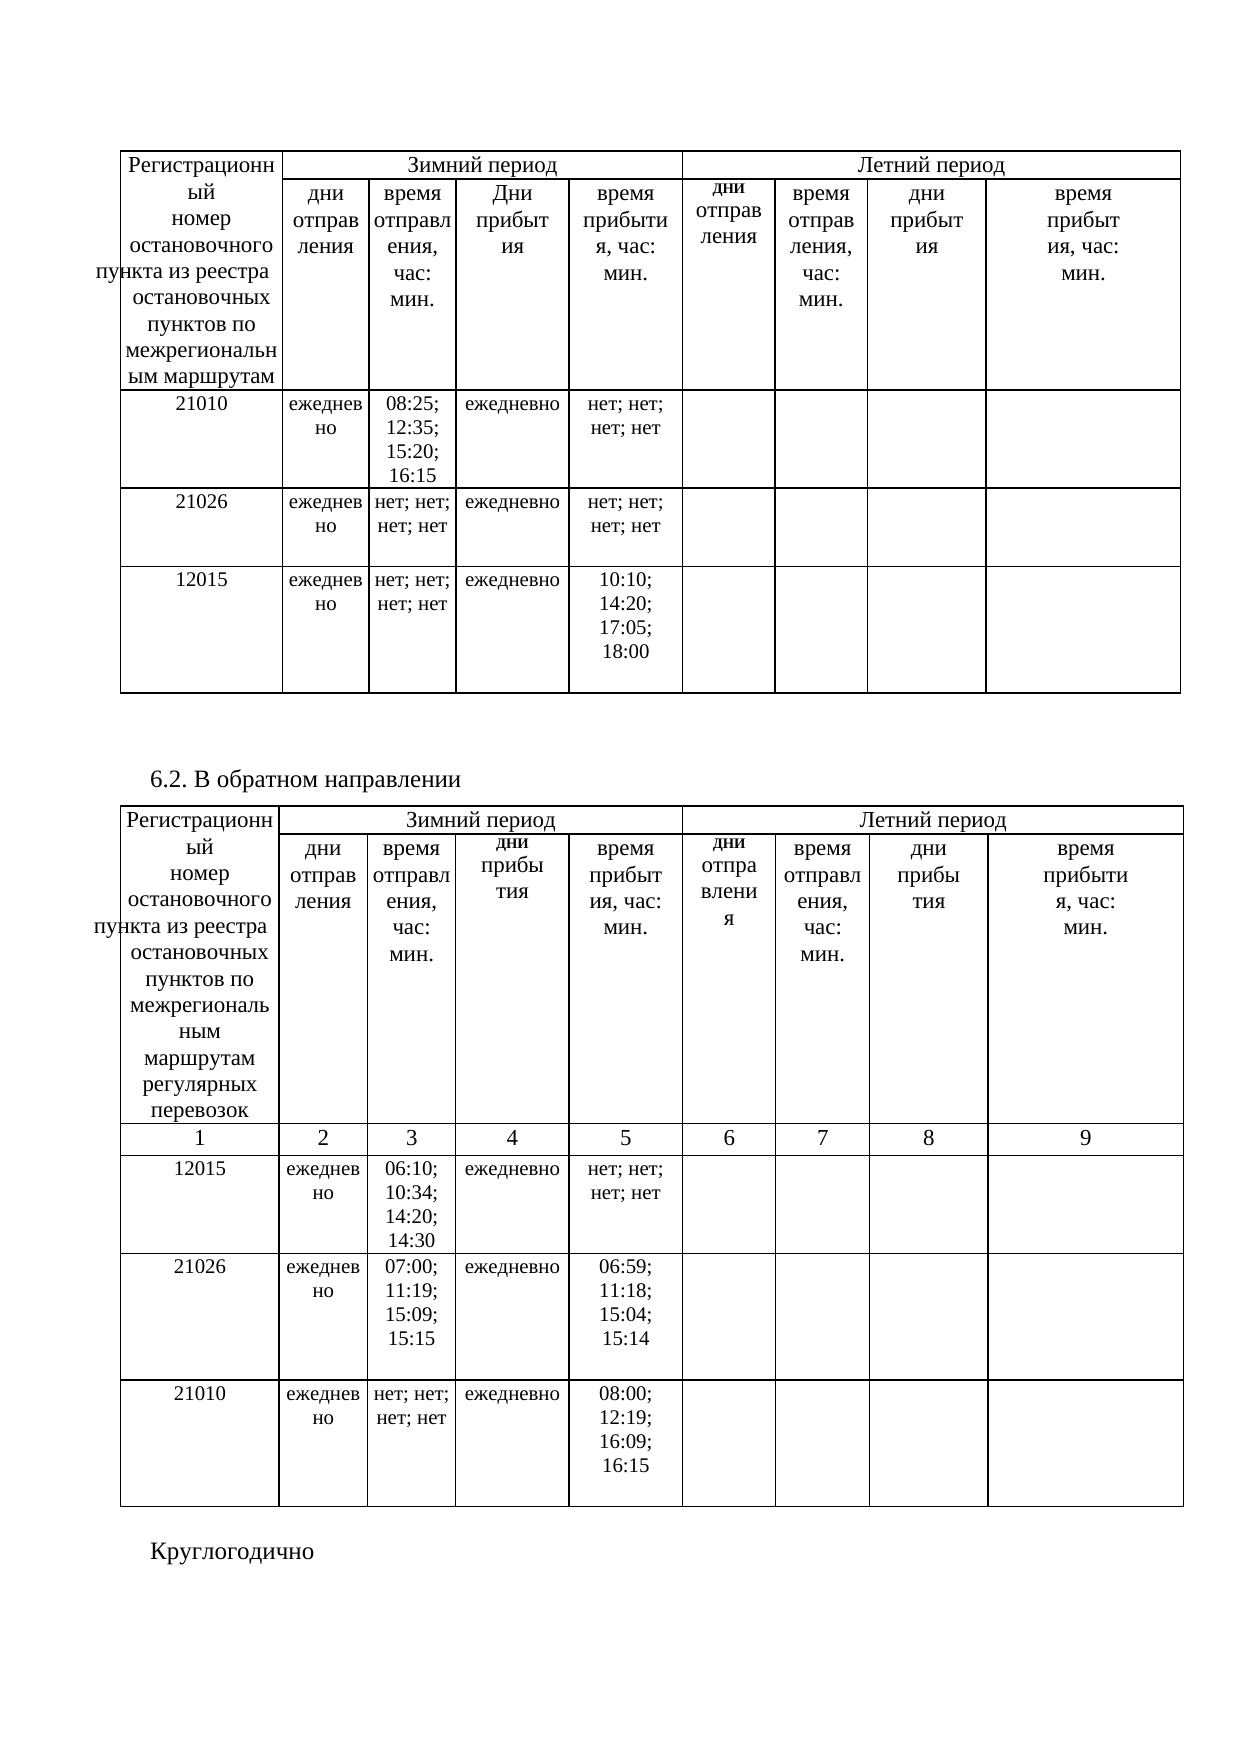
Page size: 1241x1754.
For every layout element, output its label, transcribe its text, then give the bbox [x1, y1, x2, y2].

table_cell [776, 1156, 869, 1252]
table_cell ежедневно [283, 391, 368, 487]
table_cell 21026 [121, 489, 282, 566]
table_cell дни отправ ления [280, 835, 367, 1123]
table_cell [776, 1254, 869, 1379]
table_cell [987, 489, 1180, 566]
table_cell ежедневно [280, 1254, 367, 1379]
table_cell 5 [570, 1124, 682, 1154]
table_cell 21010 [121, 391, 282, 487]
table_header Зимний период [280, 807, 682, 833]
table_cell 7 [776, 1124, 869, 1154]
table_cell ДНИ отпра влени я [683, 835, 775, 1123]
table_cell нет; нет; нет; нет [370, 567, 455, 692]
table_cell [683, 567, 774, 692]
table_cell время прибыт ия, час: мин. [570, 835, 682, 1123]
table_cell 2 [280, 1124, 367, 1154]
table_cell [683, 1381, 775, 1506]
table_cell нет; нет; нет; нет [570, 391, 682, 487]
table_cell ДНИ отправ ления [683, 180, 774, 389]
table_cell Дни прибыт ия [457, 180, 568, 389]
table_cell [870, 1156, 987, 1252]
table_cell время прибыт ия, час: мин. [987, 180, 1180, 389]
table_cell 08:00; 12:19; 16:09; 16:15 [570, 1381, 682, 1506]
table_cell [868, 391, 985, 487]
table_cell 8 [870, 1124, 987, 1154]
table_cell [683, 1156, 775, 1252]
table_cell [987, 391, 1180, 487]
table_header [121, 152, 282, 389]
table_cell 9 [989, 1124, 1183, 1154]
table_cell ежедневно [457, 391, 568, 487]
table_cell дни отправ ления [283, 180, 368, 389]
table_cell ежедневно [457, 567, 568, 692]
table_cell 6 [683, 1124, 775, 1154]
table_cell нет; нет; нет; нет [570, 1156, 682, 1252]
table_cell нет; нет; нет; нет [570, 489, 682, 566]
table_cell 3 [368, 1124, 455, 1154]
table_cell [987, 567, 1180, 692]
table_cell [683, 391, 774, 487]
table_cell дни прибыт ия [868, 180, 985, 389]
table_cell нет; нет; нет; нет [370, 489, 455, 566]
table_header Летний период [683, 152, 1180, 178]
table_cell 21026 [121, 1254, 278, 1379]
table_cell 06:59; 11:18; 15:04; 15:14 [570, 1254, 682, 1379]
table_cell ДНИ прибы тия [456, 835, 568, 1123]
table_header Летний период [683, 807, 1183, 833]
table_cell нет; нет; нет; нет [368, 1381, 455, 1506]
table_cell 4 [456, 1124, 568, 1154]
table_cell время прибыти я, час: мин. [570, 180, 682, 389]
table_cell [870, 1381, 987, 1506]
table_cell 12015 [121, 1156, 278, 1252]
table_cell 12015 [121, 567, 282, 692]
table_cell 10:10; 14:20; 17:05; 18:00 [570, 567, 682, 692]
table_cell ежедневно [456, 1254, 568, 1379]
table_cell [870, 1254, 987, 1379]
table_cell 21010 [121, 1381, 278, 1506]
table_cell ежедневно [283, 489, 368, 566]
table_cell [776, 489, 867, 566]
table_cell ежедневно [283, 567, 368, 692]
table_cell [776, 391, 867, 487]
table_cell [989, 1156, 1183, 1252]
table_header Регистрационный номер остановочного пункта из реестра остановочных пунктов по межрегиональным маршрутам регулярных перевозок [121, 807, 278, 1123]
table_header Зимний период [283, 152, 682, 178]
table_cell [776, 1381, 869, 1506]
text 6.2. В обратном направлении [150, 764, 1090, 792]
table_cell [683, 1254, 775, 1379]
table_cell 06:10; 10:34; 14:20; 14:30 [368, 1156, 455, 1252]
table_cell ежедневно [280, 1381, 367, 1506]
table_cell [683, 489, 774, 566]
table_cell ежедневно [456, 1156, 568, 1252]
table_cell время отправ ления, час: мин. [776, 180, 867, 389]
table_cell ежедневно [456, 1381, 568, 1506]
table_cell ежедневно [280, 1156, 367, 1252]
table_cell [989, 1381, 1183, 1506]
table_cell время отправл ения, час: мин. [370, 180, 455, 389]
table_cell [868, 567, 985, 692]
table_cell время отправл ения, час: мин. [368, 835, 455, 1123]
table_cell время прибыти я, час: мин. [989, 835, 1183, 1123]
table_cell [776, 567, 867, 692]
table_cell 08:25; 12:35; 15:20; 16:15 [370, 391, 455, 487]
table_cell ежедневно [457, 489, 568, 566]
table_cell дни прибы тия [870, 835, 987, 1123]
table_cell [989, 1254, 1183, 1379]
table_cell время отправл ения, час: мин. [776, 835, 869, 1123]
text Круглогодично [150, 1536, 1090, 1564]
table_cell [868, 489, 985, 566]
table_cell 07:00; 11:19; 15:09; 15:15 [368, 1254, 455, 1379]
table_cell 1 [121, 1124, 278, 1154]
